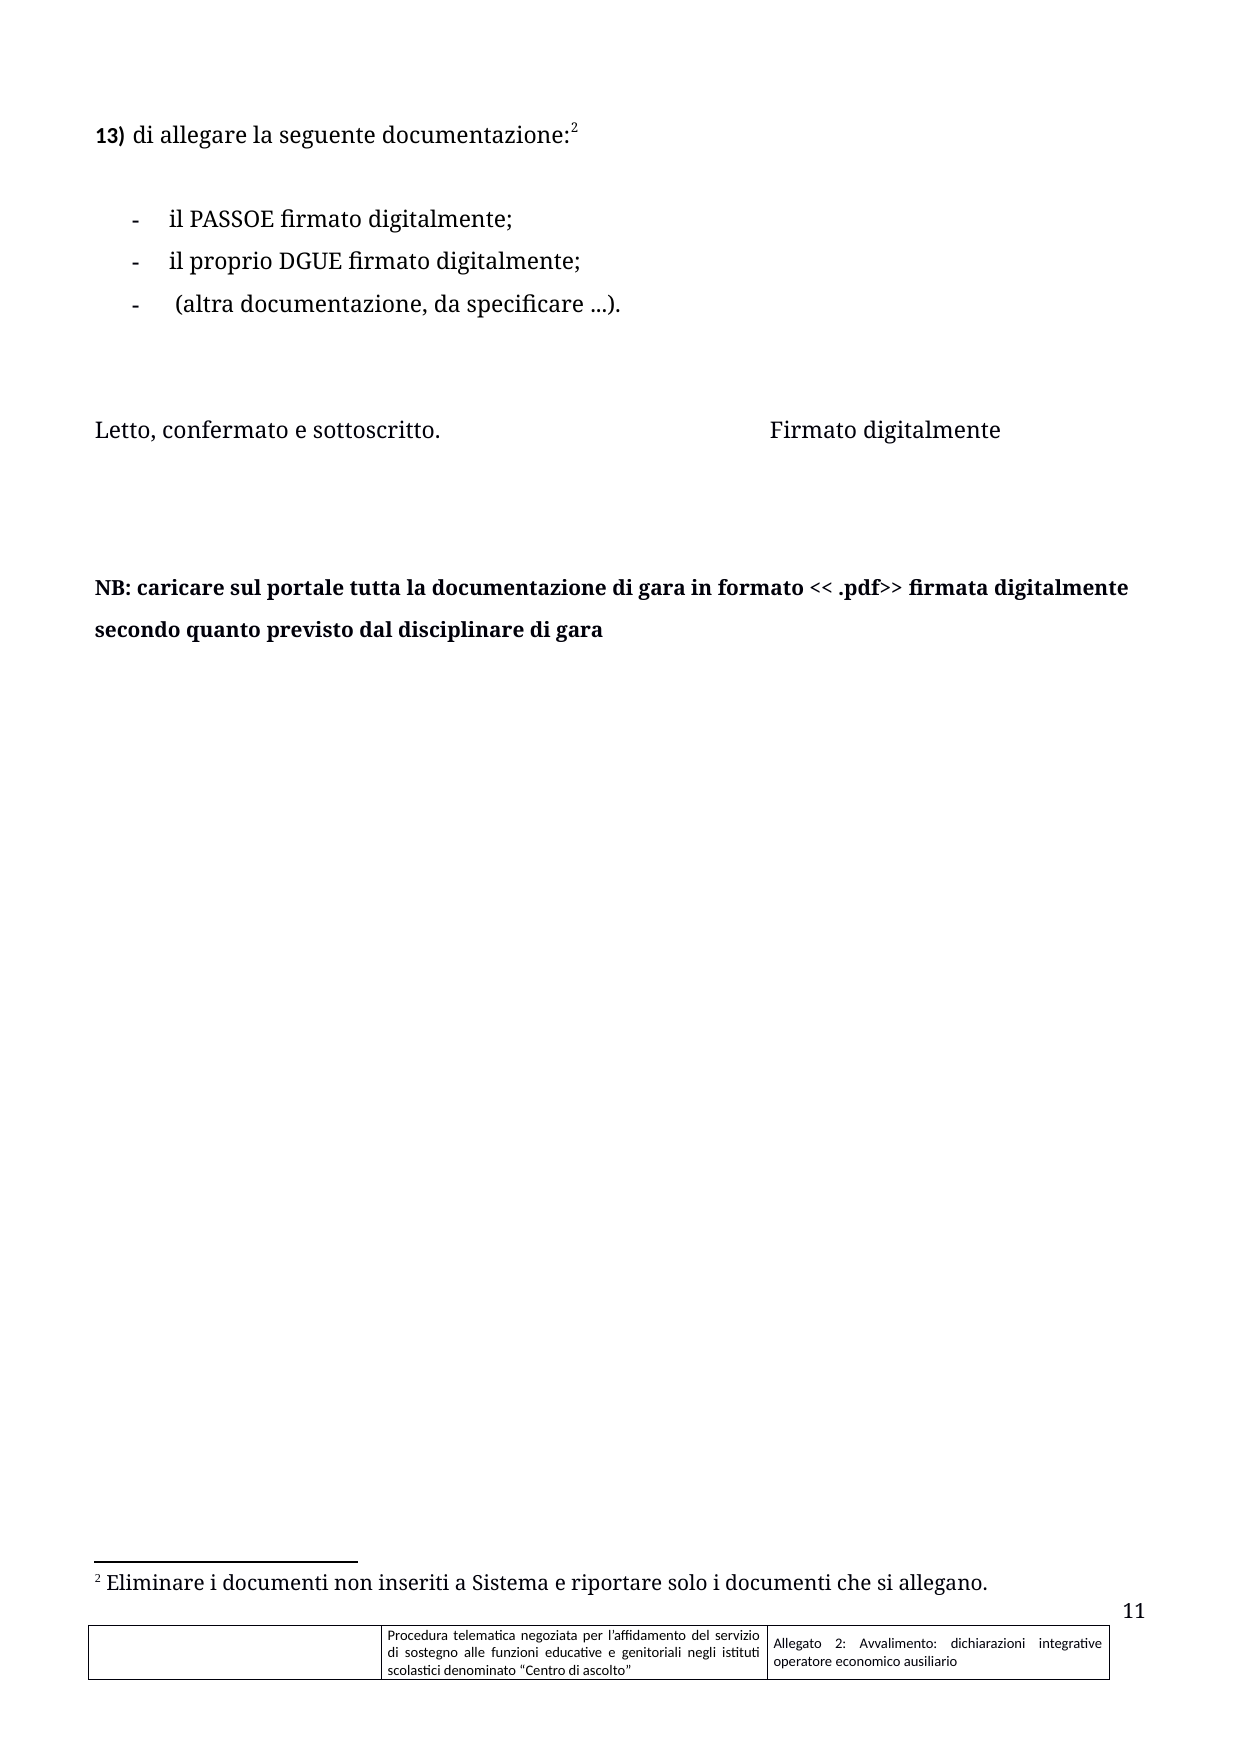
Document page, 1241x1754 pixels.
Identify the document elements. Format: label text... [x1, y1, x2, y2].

text NB: caricare sul portale tutta la documentazione di gara in formato << .pdf>> firmata digitalmente secondo quanto previsto dal disciplinare di gara [94, 573, 1146, 644]
list il PASSOE firmato digitalmente; [132, 203, 1140, 234]
list il proprio DGUE firmato digitalmente; [132, 245, 1140, 277]
list di allegare la seguente documentazione: [95, 119, 1140, 150]
list (altra documentazione, da specificare ...). [132, 287, 1140, 319]
text Letto, confermato e sottoscritto. Firmato digitalmente [94, 414, 1146, 445]
